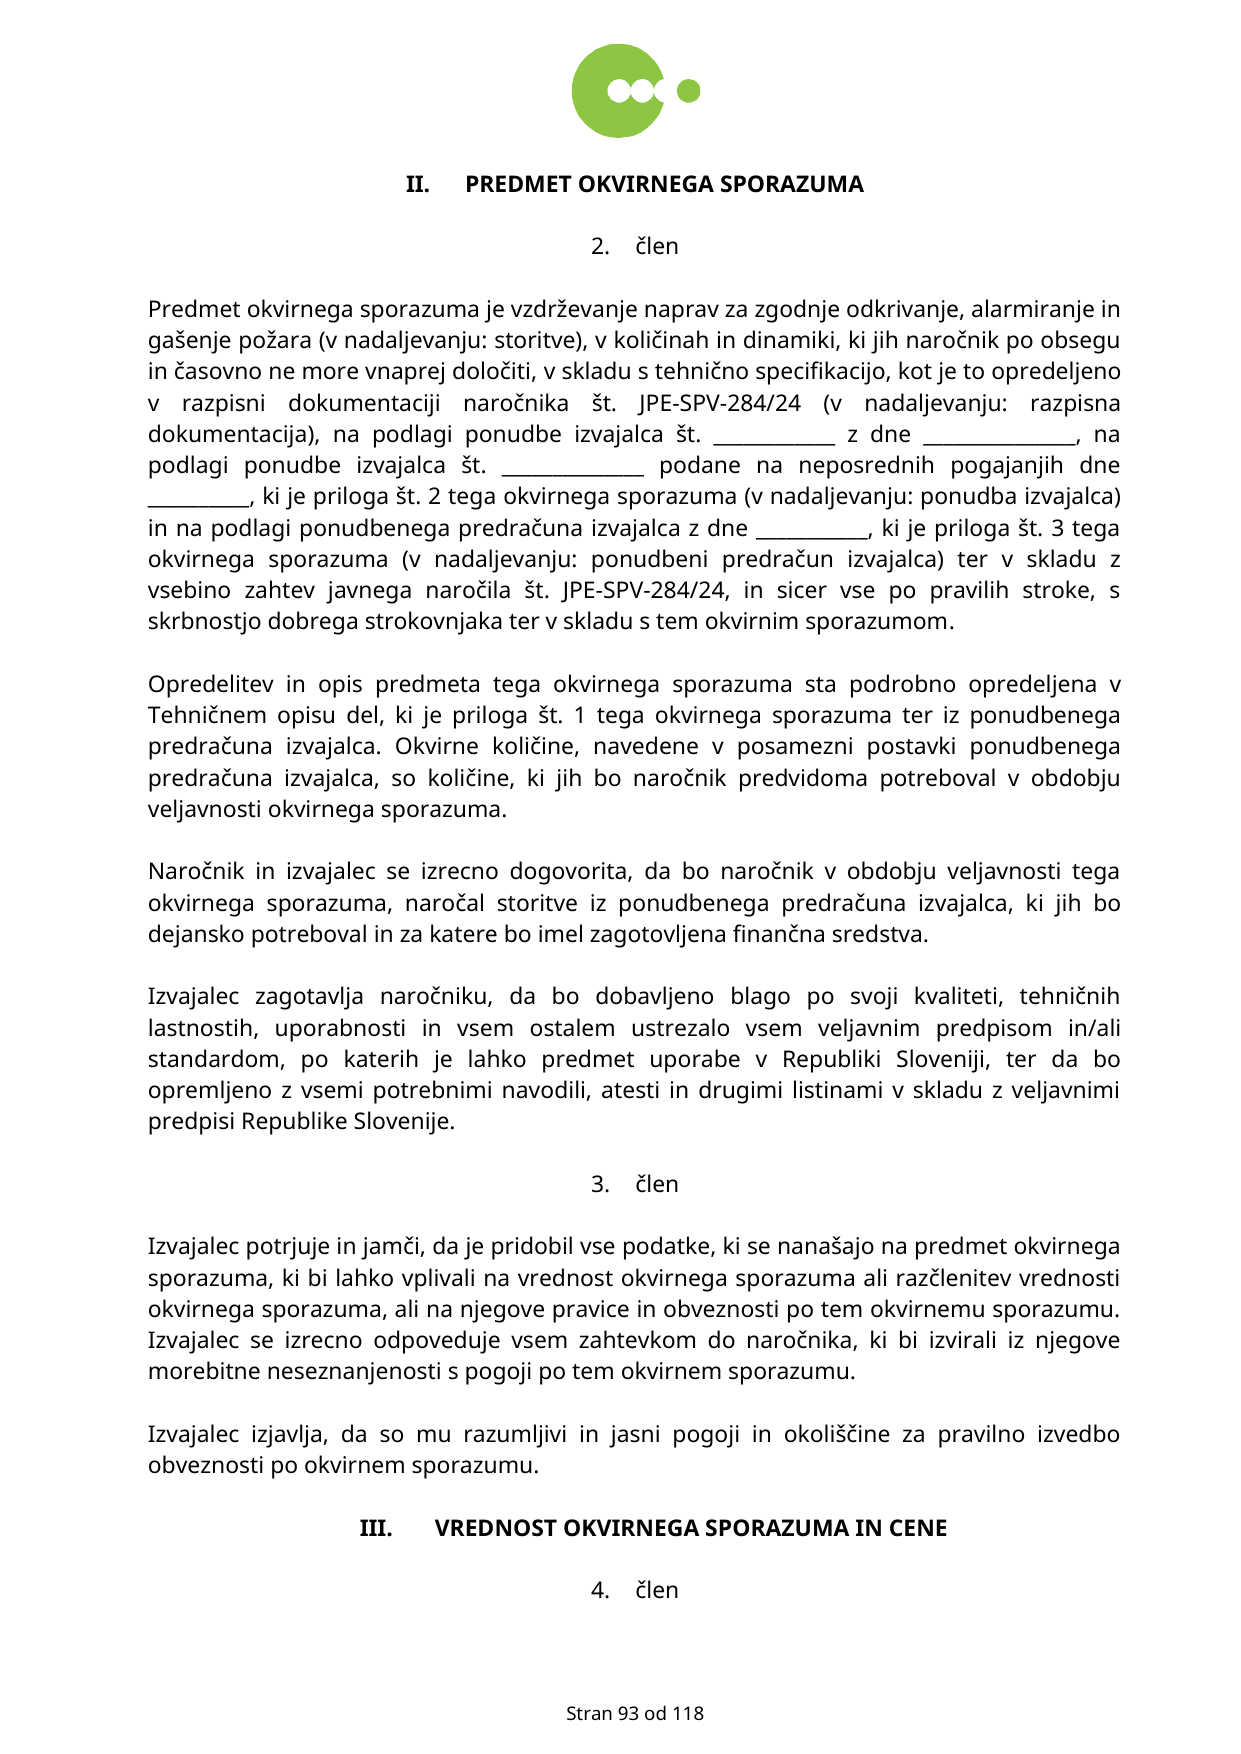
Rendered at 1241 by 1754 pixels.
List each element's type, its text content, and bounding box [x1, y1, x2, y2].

text Opredelitev in opis predmeta tega okvirnega sporazuma sta podrobno opredeljena v Tehničnem opisu del, ki je priloga št. 1 tega okvirnega sporazuma ter iz ponudbenega predračuna izvajalca. Okvirne količine, navedene v posamezni postavki ponudbenega predračuna izvajalca, so količine, ki jih bo naročnik predvidoma potreboval v obdobju veljavnosti okvirnega sporazuma. [148, 668, 1122, 824]
text Naročnik in izvajalec se izrecno dogovorita, da bo naročnik v obdobju veljavnosti tega okvirnega sporazuma, naročal storitve iz ponudbenega predračuna izvajalca, ki jih bo dejansko potreboval in za katere bo imel zagotovljena finančna sredstva. [148, 855, 1122, 949]
list člen [148, 230, 1122, 261]
text Izvajalec izjavlja, da so mu razumljivi in jasni pogoji in okoliščine za pravilno izvedbo obveznosti po okvirnem sporazumu. [148, 1418, 1122, 1480]
text Izvajalec zagotavlja naročniku, da bo dobavljeno blago po svoji kvaliteti, tehničnih lastnostih, uporabnosti in vsem ostalem ustrezalo vsem veljavnim predpisom in/ali standardom, po katerih je lahko predmet uporabe v Republiki Sloveniji, ter da bo opremljeno z vsemi potrebnimi navodili, atesti in drugimi listinami v skladu z veljavnimi predpisi Republike Slovenije. [148, 980, 1122, 1136]
list PREDMET OKVIRNEGA SPORAZUMA [148, 168, 1122, 199]
list VREDNOST OKVIRNEGA SPORAZUMA IN CENE [185, 1511, 1122, 1543]
list člen [148, 1574, 1122, 1605]
list člen [148, 1168, 1122, 1199]
list Izvajalec potrjuje in jamči, da je pridobil vse podatke, ki se nanašajo na predmet okvirnega sporazuma, ki bi lahko vplivali na vrednost okvirnega sporazuma ali razčlenitev vrednosti okvirnega sporazuma, ali na njegove pravice in obveznosti po tem okvirnemu sporazumu. Izvajalec se izrecno odpoveduje vsem zahtevkom do naročnika, ki bi izvirali iz njegove morebitne neseznanjenosti s pogoji po tem okvirnem sporazumu. [148, 1230, 1122, 1386]
text Predmet okvirnega sporazuma je vzdrževanje naprav za zgodnje odkrivanje, alarmiranje in gašenje požara (v nadaljevanju: storitve), v količinah in dinamiki, ki jih naročnik po obsegu in časovno ne more vnaprej določiti, v skladu s tehnično specifikacijo, kot je to opredeljeno v razpisni dokumentaciji naročnika št. JPE-SPV-284/24 (v nadaljevanju: razpisna dokumentacija), na podlagi ponudbe izvajalca št. ____________ z dne _______________, na podlagi ponudbe izvajalca št. ______________ podane na neposrednih pogajanjih dne __________, ki je priloga št. 2 tega okvirnega sporazuma (v nadaljevanju: ponudba izvajalca) in na podlagi ponudbenega predračuna izvajalca z dne ___________, ki je priloga št. 3 tega okvirnega sporazuma (v nadaljevanju: ponudbeni predračun izvajalca) ter v skladu z vsebino zahtev javnega naročila št. JPE-SPV-284/24, in sicer vse po pravilih stroke, s skrbnostjo dobrega strokovnjaka ter v skladu s tem okvirnim sporazumom. [148, 293, 1122, 636]
